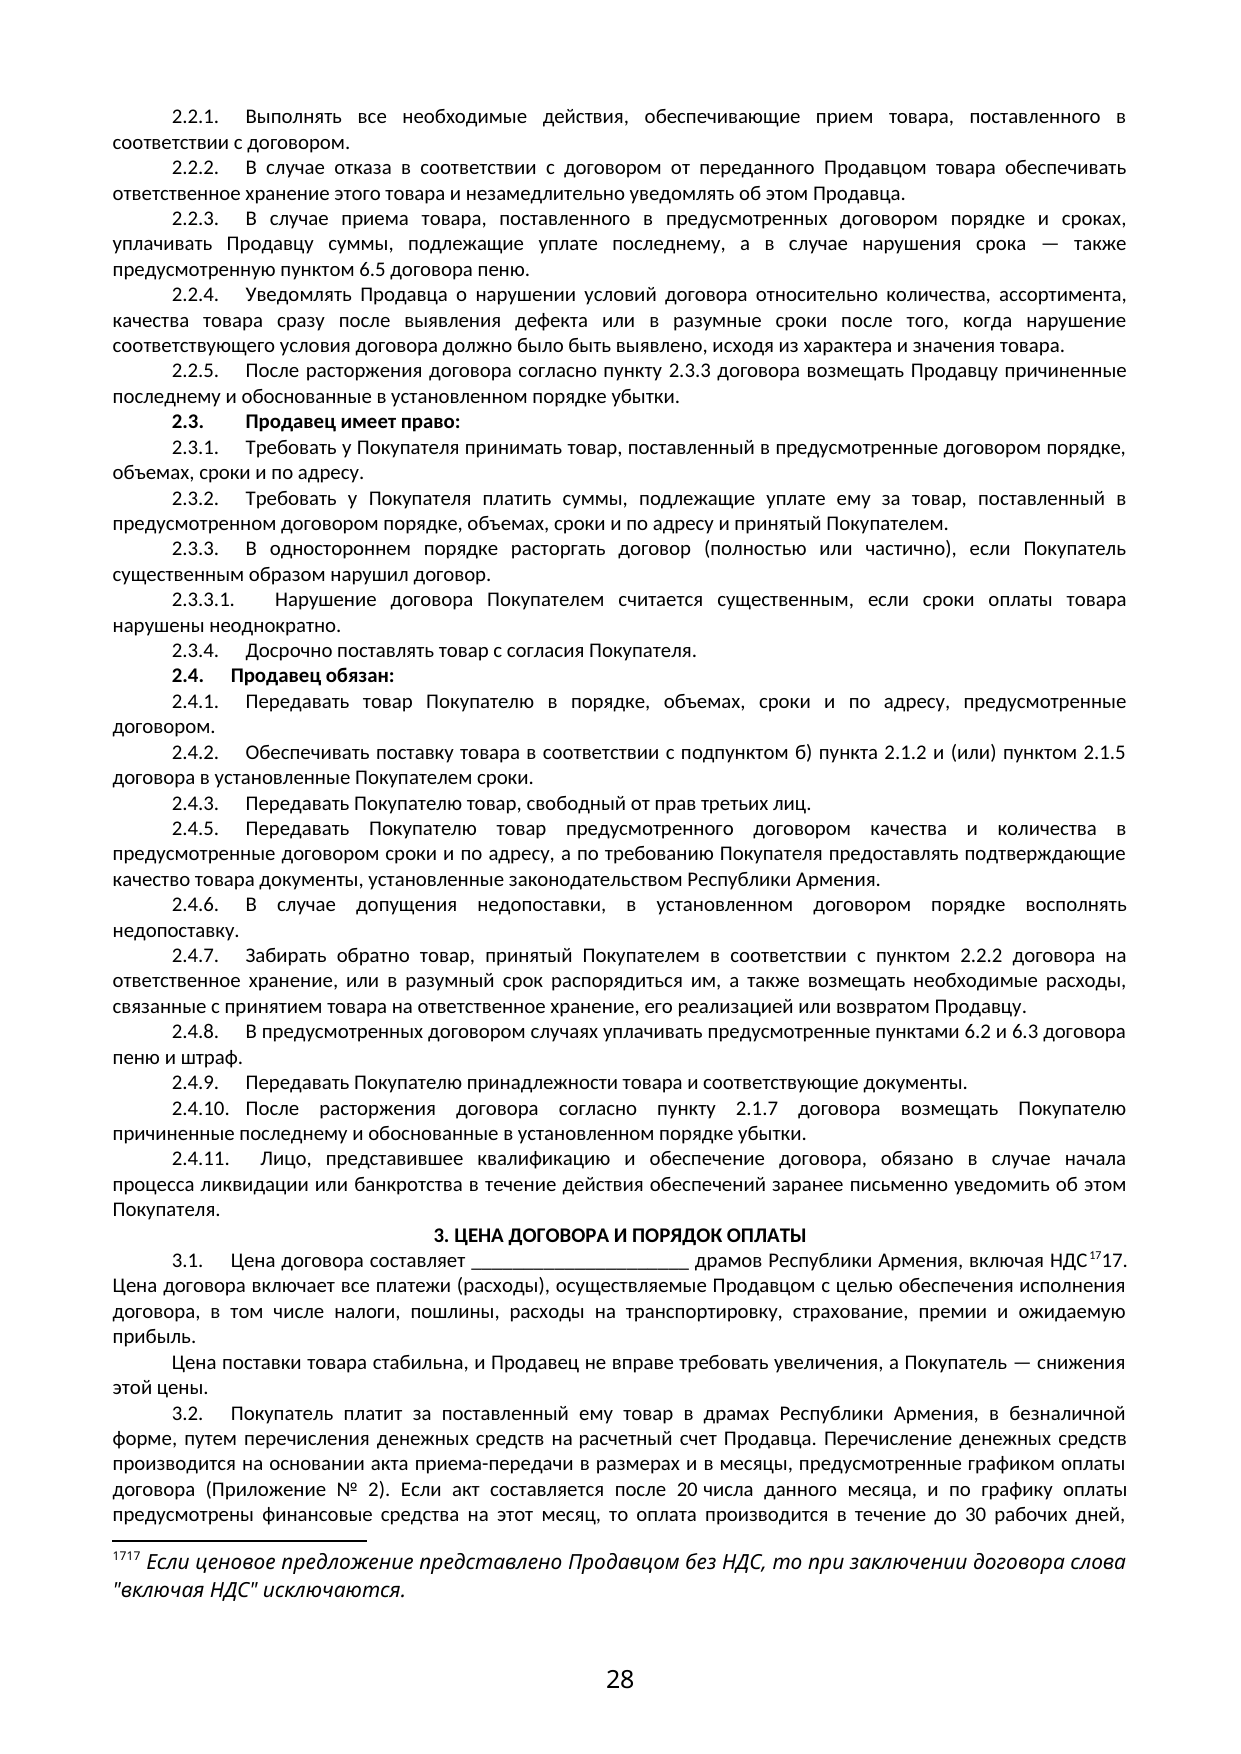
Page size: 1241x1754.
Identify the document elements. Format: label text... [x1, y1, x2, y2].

text 3. ЦЕНА ДОГОВОРА И ПОРЯДОК ОПЛАТЫ [112, 1222, 1128, 1247]
text 2.3.4. Досрочно поставлять товар с согласия Покупателя. [112, 637, 1128, 663]
text 2.4.8. В предусмотренных договором случаях уплачивать предусмотренные пунктами 6.2 и 6.3 договора пеню и штраф. [112, 1018, 1128, 1069]
text 2.4.2. Обеспечивать поставку товара в соответствии с подпунктом б) пункта 2.1.2 и (или) пунктом 2.1.5 договора в установленные Покупателем сроки. [112, 739, 1128, 790]
text 2.4.3. Передавать Покупателю товар, свободный от прав третьих лиц. [112, 790, 1128, 815]
text 2.3.3.1. Нарушение договора Покупателем считается существенным, если сроки оплаты товара нарушены неоднократно. [112, 586, 1128, 637]
text 3.1. Цена договора составляет _____________________ драмов Республики Армения, включая НДС17. Цена договора включает все платежи (расходы), осуществляемые Продавцом с целью обеспечения исполнения договора, в том числе налоги, пошлины, расходы на транспортировку, страхование, премии и ожидаемую прибыль. [112, 1247, 1128, 1349]
text 2.4.10. После расторжения договора согласно пункту 2.1.7 договора возмещать Покупателю причиненные последнему и обоснованные в установленном порядке убытки. [112, 1095, 1128, 1146]
text 2.2.5. После расторжения договора согласно пункту 2.3.3 договора возмещать Продавцу причиненные последнему и обоснованные в установленном порядке убытки. [112, 358, 1128, 408]
text 2.4.7. Забирать обратно товар, принятый Покупателем в соответствии с пунктом 2.2.2 договора на ответственное хранение, или в разумный срок распорядиться им, а также возмещать необходимые расходы, связанные с принятием товара на ответственное хранение, его реализацией или возвратом Продавцу. [112, 942, 1128, 1018]
text 2.2.2. В случае отказа в соответствии с договором от переданного Продавцом товара обеспечивать ответственное хранение этого товара и незамедлительно уведомлять об этом Продавца. [112, 154, 1128, 205]
text 2.4.9. Передавать Покупателю принадлежности товара и соответствующие документы. [112, 1069, 1128, 1095]
text 2.2.4. Уведомлять Продавца о нарушении условий договора относительно количества, ассортимента, качества товара сразу после выявления дефекта или в разумные сроки после того, когда нарушение соответствующего условия договора должно было быть выявлено, исходя из характера и значения товара. [112, 281, 1128, 358]
text 2.4.1. Передавать товар Покупателю в порядке, объемах, сроки и по адресу, предусмотренные договором. [112, 688, 1128, 739]
text 2.3. Продавец имеет право: [112, 408, 1128, 434]
text 2.4.11. Лицо, представившее квалификацию и обеспечение договора, обязано в случае начала процесса ликвидации или банкротства в течение действия обеспечений заранее письменно уведомить об этом Покупателя. [112, 1146, 1128, 1222]
text Цена поставки товара стабильна, и Продавец не вправе требовать увеличения, а Покупатель — снижения этой цены. [112, 1349, 1128, 1400]
text 2.3.1. Требовать у Покупателя принимать товар, поставленный в предусмотренные договором порядке, объемах, сроки и по адресу. [112, 434, 1128, 485]
text 2.3.2. Требовать у Покупателя платить суммы, подлежащие уплате ему за товар, поставленный в предусмотренном договором порядке, объемах, сроки и по адресу и принятый Покупателем. [112, 485, 1128, 536]
text 2.2.3. В случае приема товара, поставленного в предусмотренных договором порядке и сроках, уплачивать Продавцу суммы, подлежащие уплате последнему, а в случае нарушения срока — также предусмотренную пунктом 6.5 договора пеню. [112, 205, 1128, 281]
text 2.4. Продавец обязан: [112, 663, 1128, 688]
text 2.3.3. В одностороннем порядке расторгать договор (полностью или частично), если Покупатель существенным образом нарушил договор. [112, 536, 1128, 586]
text 2.2.1. Выполнять все необходимые действия, обеспечивающие прием товара, поставленного в соответствии с договором. [112, 103, 1128, 154]
text 2.4.5. Передавать Покупателю товар предусмотренного договором качества и количества в предусмотренные договором сроки и по адресу, а по требованию Покупателя предоставлять подтверждающие качество товара документы, установленные законодательством Республики Армения. [112, 815, 1128, 891]
text 2.4.6. В случае допущения недопоставки, в установленном договором порядке восполнять недопоставку. [112, 891, 1128, 942]
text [112, 1400, 1128, 1527]
